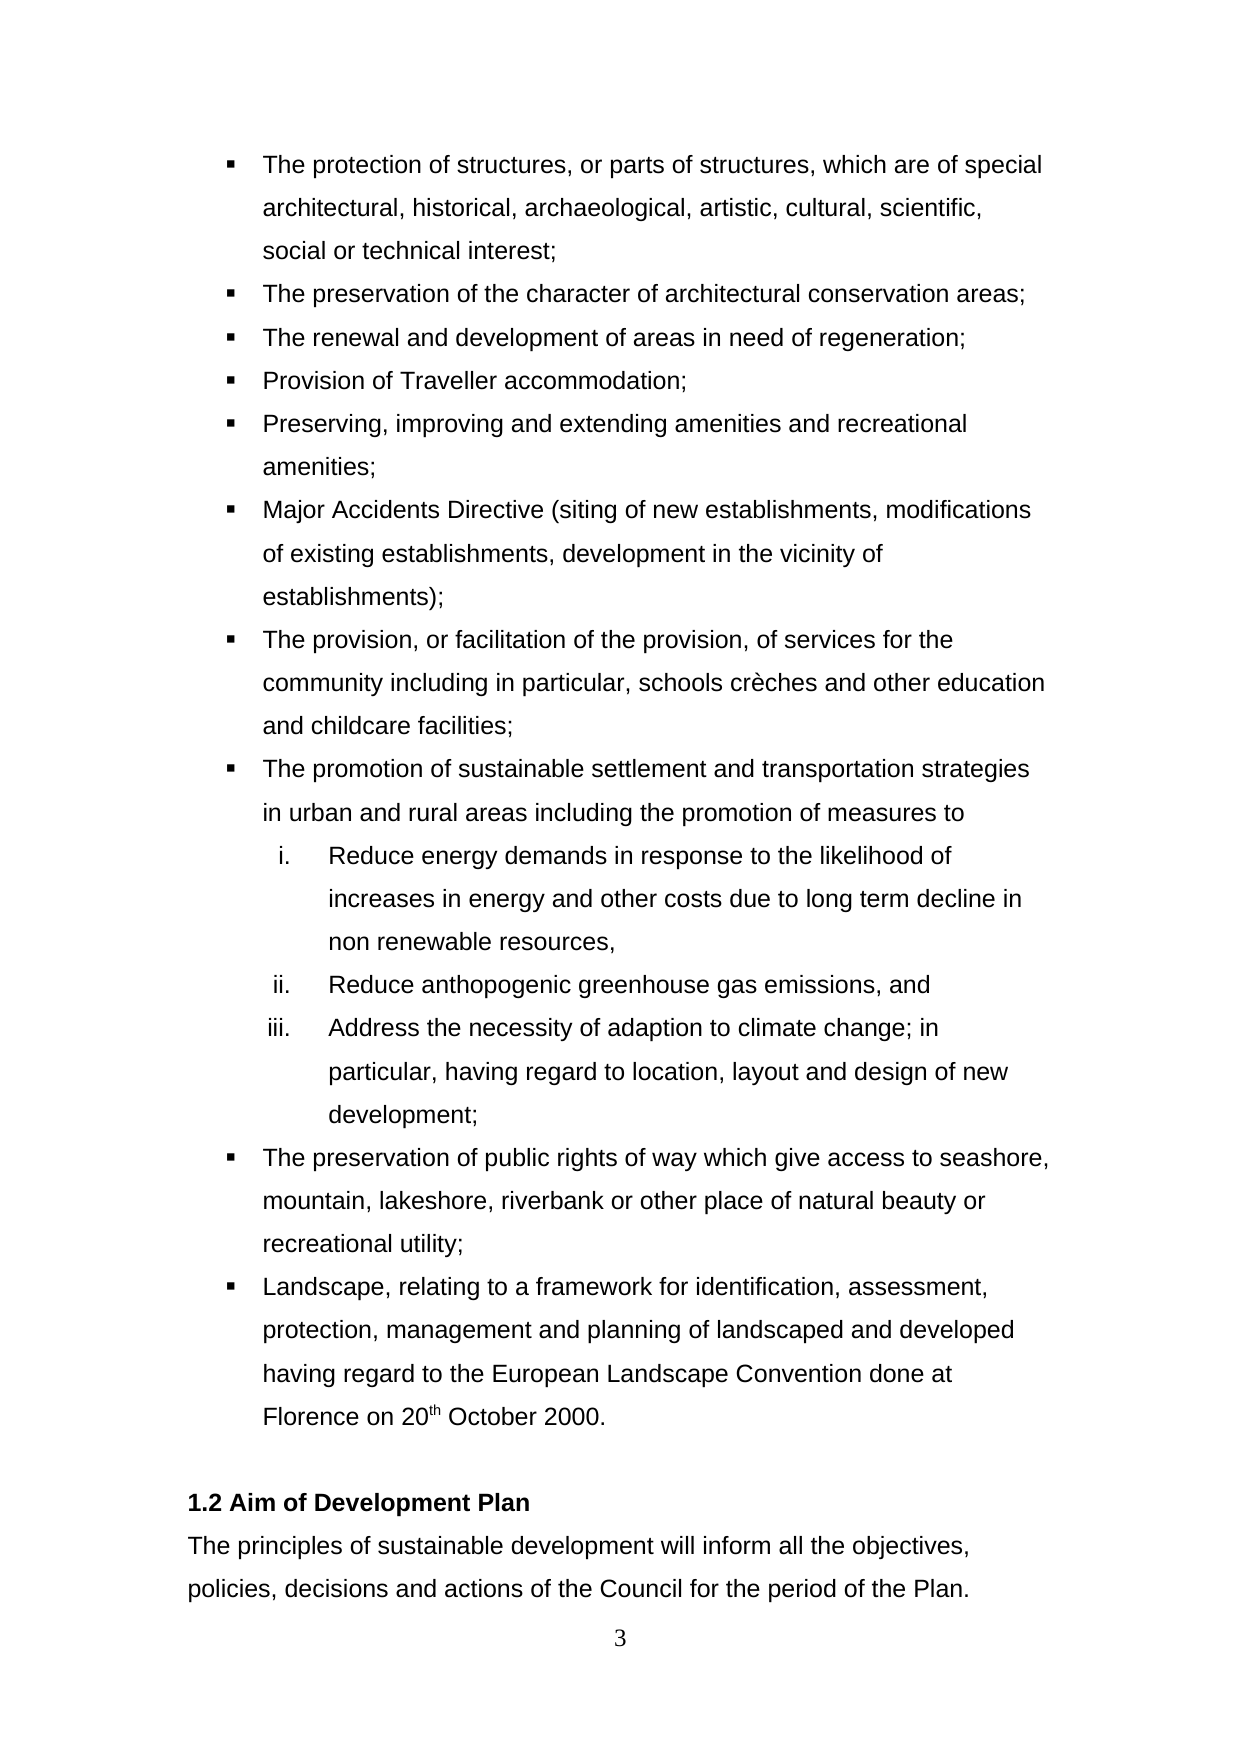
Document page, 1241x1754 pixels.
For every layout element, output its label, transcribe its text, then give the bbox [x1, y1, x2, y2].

list Address the necessity of adaption to climate change; in particular, having regard to location, layout and design of new development; [291, 1013, 1053, 1128]
list The promotion of sustainable settlement and transportation strategies in urban and rural areas including the promotion of measures to [225, 754, 1053, 826]
list Provision of Traveller accommodation; [225, 366, 1053, 395]
text 1.2 Aim of Development Plan [187, 1488, 1066, 1517]
list The protection of structures, or parts of structures, which are of special architectural, historical, archaeological, artistic, cultural, scientific, social or technical interest; [225, 150, 1053, 265]
list The preservation of public rights of way which give access to seashore, mountain, lakeshore, riverbank or other place of natural beauty or recreational utility; [225, 1143, 1053, 1258]
list Landscape, relating to a framework for identification, assessment, protection, management and planning of landscaped and developed having regard to the European Landscape Convention done at Florence on 20th October 2000. [225, 1272, 1053, 1430]
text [187, 1531, 1066, 1603]
list The provision, or facilitation of the provision, of services for the community including in particular, schools crèches and other education and childcare facilities; [225, 625, 1053, 740]
list Reduce energy demands in response to the likelihood of increases in energy and other costs due to long term decline in non renewable resources, [291, 841, 1053, 956]
list The renewal and development of areas in need of regeneration; [225, 323, 1053, 352]
list Preserving, improving and extending amenities and recreational amenities; [225, 409, 1053, 481]
list Reduce anthopogenic greenhouse gas emissions, and [291, 970, 1053, 999]
list The preservation of the character of architectural conservation areas; [225, 279, 1053, 308]
list Major Accidents Directive (siting of new establishments, modifications of existing establishments, development in the vicinity of establishments); [225, 496, 1053, 611]
